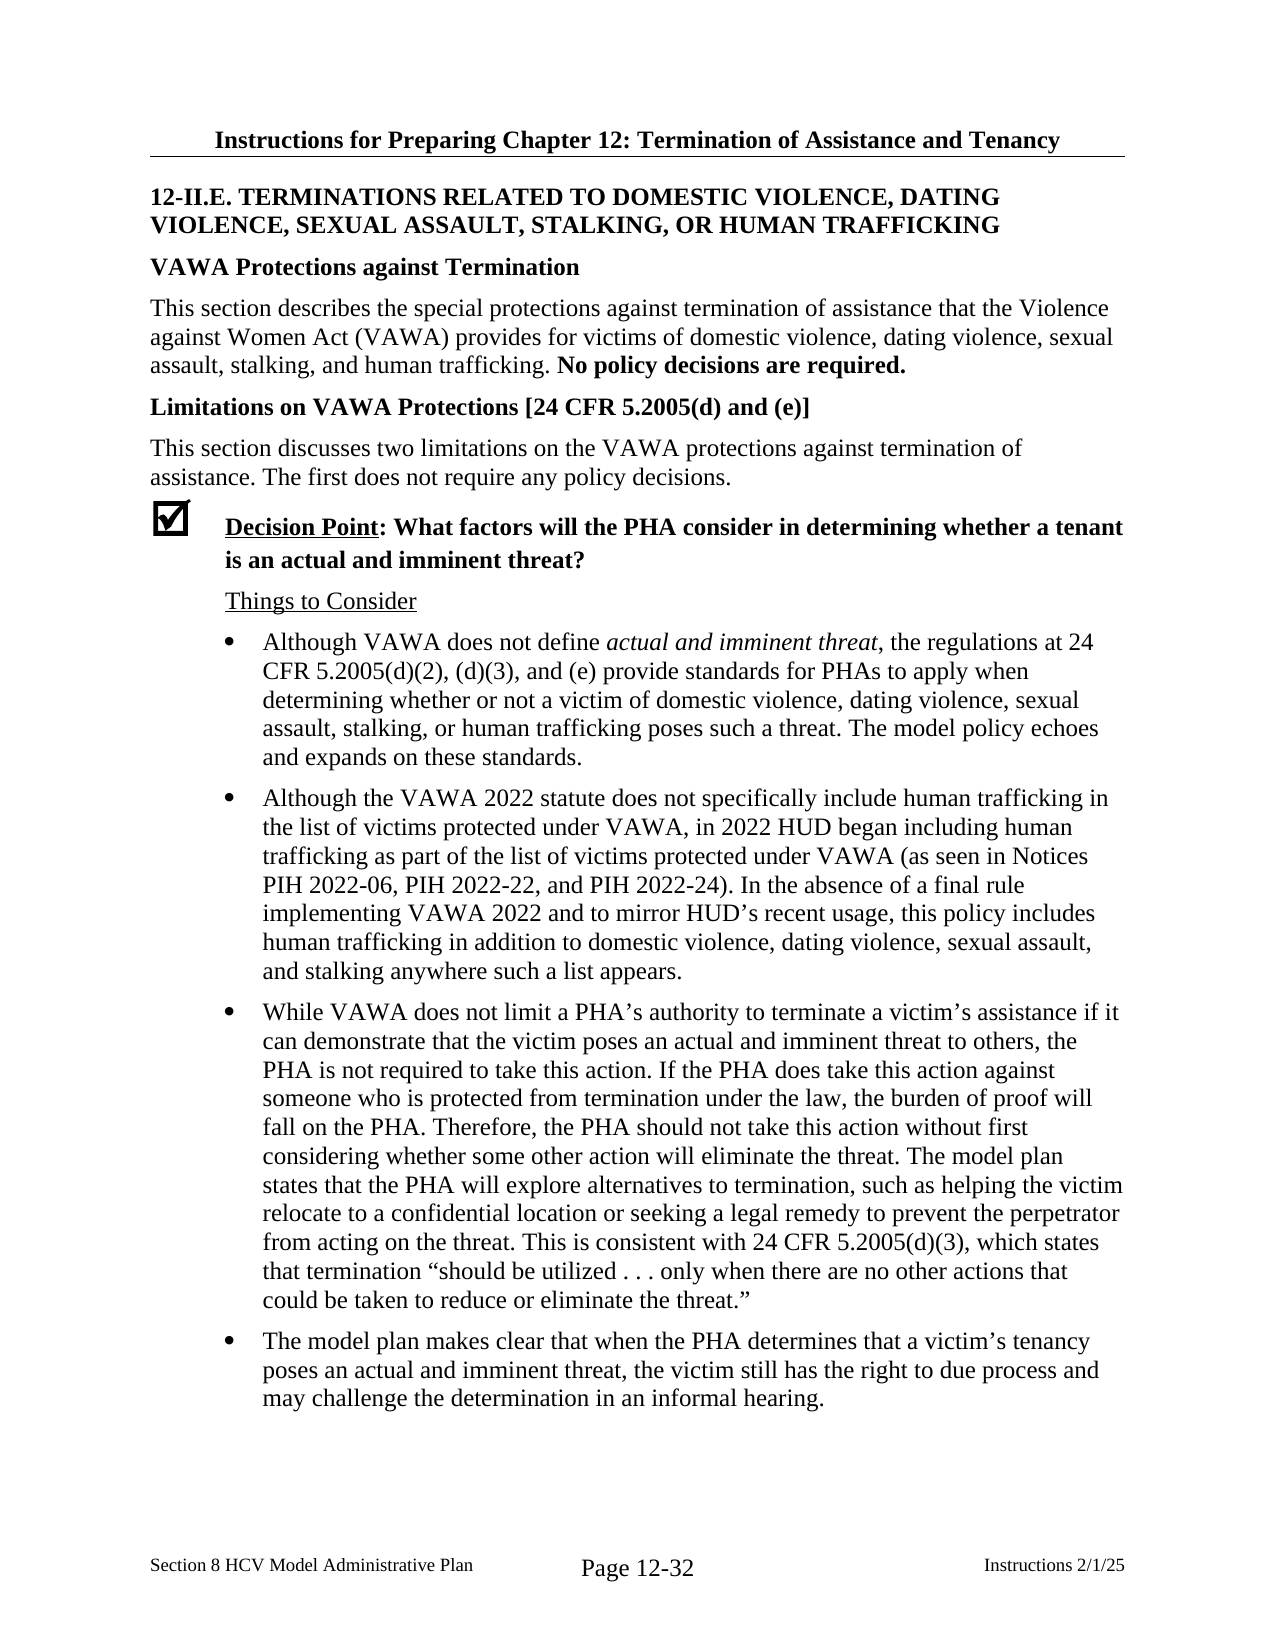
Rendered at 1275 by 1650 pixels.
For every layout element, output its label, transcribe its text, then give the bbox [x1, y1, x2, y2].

text This section describes the special protections against termination of assistance that the Violence against Women Act (VAWA) provides for victims of domestic violence, dating violence, sexual assault, stalking, and human trafficking. No policy decisions are required. [150, 293, 1125, 379]
list While VAWA does not limit a PHA’s authority to terminate a victim’s assistance if it can demonstrate that the victim poses an actual and imminent threat to others, the PHA is not required to take this action. If the PHA does take this action against someone who is protected from termination under the law, the burden of proof will fall on the PHA. Therefore, the PHA should not take this action without first considering whether some other action will eliminate the threat. The model plan states that the PHA will explore alternatives to termination, such as helping the victim relocate to a confidential location or seeking a legal remedy to prevent the perpetrator from acting on the threat. This is consistent with 24 CFR 5.2005(d)(3), which states that termination “should be utilized . . . only when there are no other actions that could be taken to reduce or eliminate the threat.” [225, 997, 1125, 1313]
text 12-II.E. TERMINATIONS RELATED TO DOMESTIC VIOLENCE, DATING VIOLENCE, SEXUAL ASSAULT, STALKING, OR HUMAN TRAFFICKING [150, 182, 1125, 239]
text Limitations on VAWA Protections [24 CFR 5.2005(d) and (e)] [150, 392, 1125, 421]
text VAWA Protections against Termination [150, 252, 1125, 281]
list Although VAWA does not define actual and imminent threat, the regulations at 24 CFR 5.2005(d)(2), (d)(3), and (e) provide standards for PHAs to apply when determining whether or not a victim of domestic violence, dating violence, sexual assault, stalking, or human trafficking poses such a threat. The model policy echoes and expands on these standards. [225, 627, 1125, 771]
text Decision Point: What factors will the PHA consider in determining whether a tenant is an actual and imminent threat? [150, 503, 1125, 573]
list Although the VAWA 2022 statute does not specifically include human trafficking in the list of victims protected under VAWA, in 2022 HUD began including human trafficking as part of the list of victims protected under VAWA (as seen in Notices PIH 2022-06, PIH 2022-22, and PIH 2022-24). In the absence of a final rule implementing VAWA 2022 and to mirror HUD’s recent usage, this policy includes human trafficking in addition to domestic violence, dating violence, sexual assault, and stalking anywhere such a list appears. [225, 783, 1125, 985]
text Things to Consider [225, 586, 1125, 615]
text This section discusses two limitations on the VAWA protections against termination of assistance. The first does not require any policy decisions. [150, 433, 1125, 491]
list The model plan makes clear that when the PHA determines that a victim’s tenancy poses an actual and imminent threat, the victim still has the right to due process and may challenge the determination in an informal hearing. [225, 1326, 1125, 1412]
